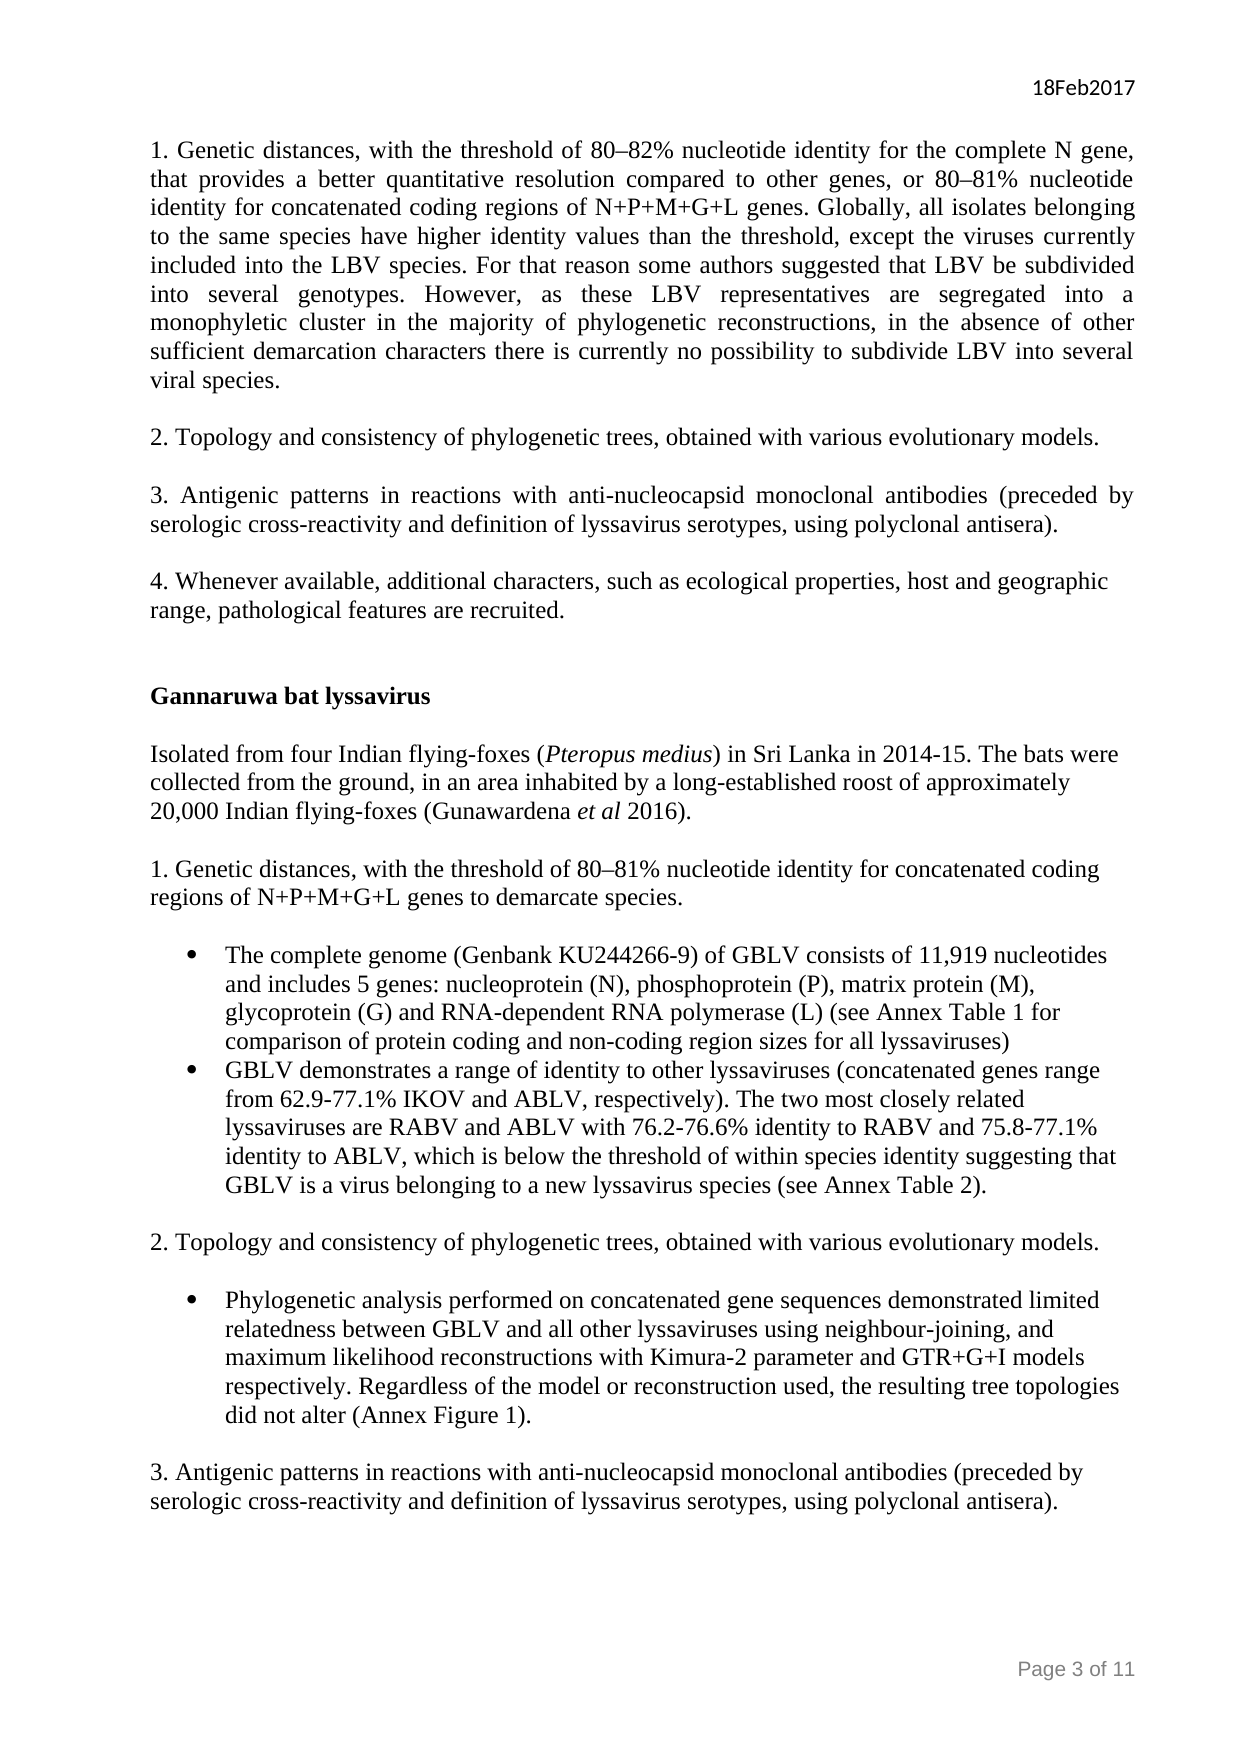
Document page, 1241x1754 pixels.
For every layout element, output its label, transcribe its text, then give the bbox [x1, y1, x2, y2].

list GBLV demonstrates a range of identity to other lyssaviruses (concatenated genes range from 62.9-77.1% IKOV and ABLV, respectively). The two most closely related lyssaviruses are RABV and ABLV with 76.2-76.6% identity to RABV and 75.8-77.1% identity to ABLV, which is below the threshold of within species identity suggesting that GBLV is a virus belonging to a new lyssavirus species (see Annex Table 2). [187, 1055, 1135, 1199]
text 2. Topology and consistency of phylogenetic trees, obtained with various evolutionary models. [150, 1227, 1135, 1256]
text Isolated from four Indian flying-foxes (Pteropus medius) in Sri Lanka in 2014-15. The bats were collected from the ground, in an area inhabited by a long-established roost of approximately 20,000 Indian flying-foxes (Gunawardena et al 2016). [150, 739, 1135, 825]
text 3. Antigenic patterns in reactions with anti-nucleocapsid monoclonal antibodies (preceded by serologic cross-reactivity and definition of lyssavirus serotypes, using polyclonal antisera). [150, 1457, 1135, 1515]
text 1. Genetic distances, with the threshold of 80–81% nucleotide identity for concatenated coding regions of N+P+M+G+L genes to demarcate species. [150, 854, 1135, 911]
text 1. Genetic distances, with the threshold of 80–82% nucleotide identity for the complete N gene, that provides a better quantitative resolution compared to other genes, or 80–81% nucleotide identity for concatenated coding regions of N+P+M+G+L genes. Globally, all isolates belonging to the same species have higher identity values than the threshold, except the viruses currently included into the LBV species. For that reason some authors suggested that LBV be subdivided into several genotypes. However, as these LBV representatives are segregated into a monophyletic cluster in the majority of phylogenetic reconstructions, in the absence of other sufficient demarcation characters there is currently no possibility to subdivide LBV into several viral species. [150, 135, 1135, 394]
text 2. Topology and consistency of phylogenetic trees, obtained with various evolutionary models. [150, 422, 1135, 451]
text Gannaruwa bat lyssavirus [150, 681, 1135, 710]
text 4. Whenever available, additional characters, such as ecological properties, host and geographic range, pathological features are recruited. [150, 566, 1135, 624]
list Phylogenetic analysis performed on concatenated gene sequences demonstrated limited relatedness between GBLV and all other lyssaviruses using neighbour-joining, and maximum likelihood reconstructions with Kimura-2 parameter and GTR+G+I models respectively. Regardless of the model or reconstruction used, the resulting tree topologies did not alter (Annex Figure 1). [187, 1285, 1135, 1429]
list The complete genome (Genbank KU244266-9) of GBLV consists of 11,919 nucleotides and includes 5 genes: nucleoprotein (N), phosphoprotein (P), matrix protein (M), glycoprotein (G) and RNA-dependent RNA polymerase (L) (see Annex Table 1 for comparison of protein coding and non-coding region sizes for all lyssaviruses) [187, 940, 1135, 1055]
text 3. Antigenic patterns in reactions with anti-nucleocapsid monoclonal antibodies (preceded by serologic cross-reactivity and definition of lyssavirus serotypes, using polyclonal antisera). [150, 480, 1135, 537]
